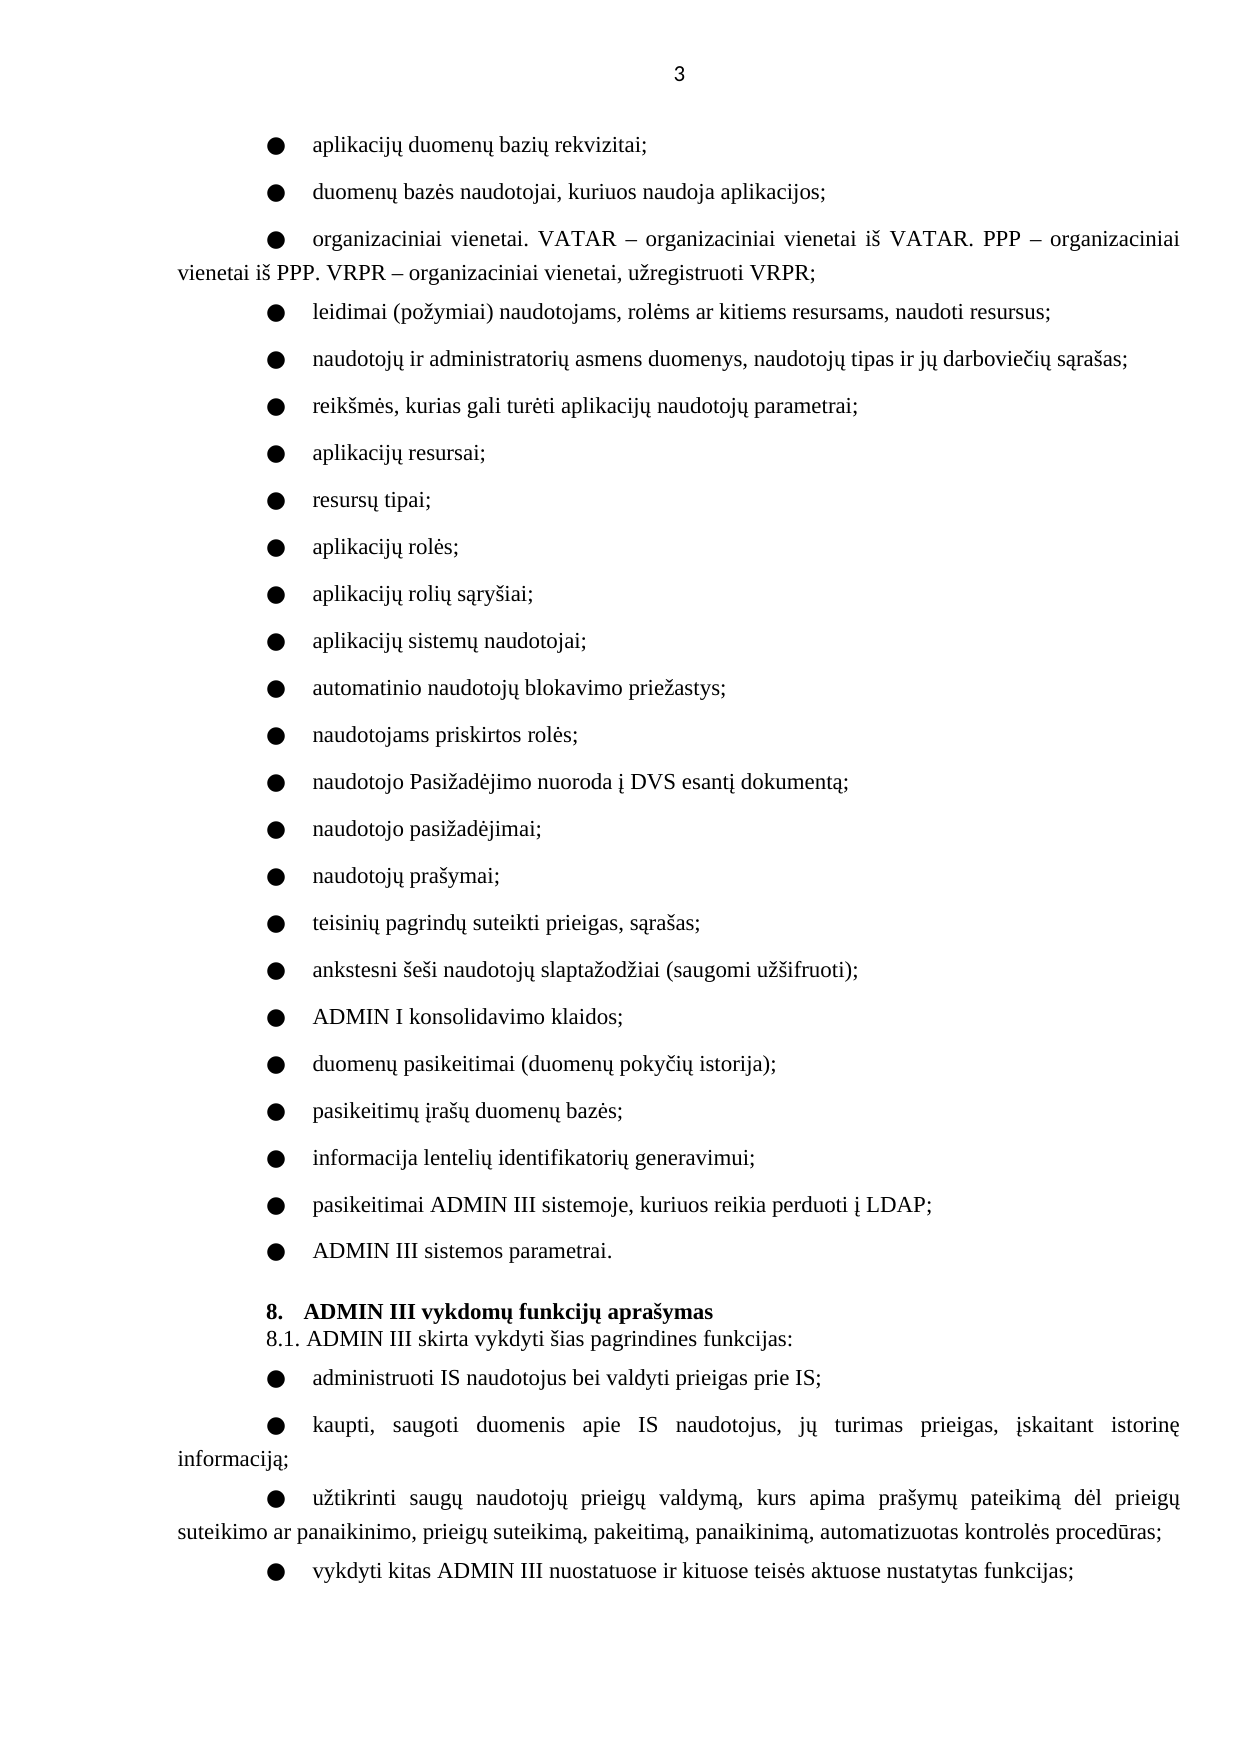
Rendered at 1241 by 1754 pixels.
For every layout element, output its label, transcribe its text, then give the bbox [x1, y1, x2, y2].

list naudotojų ir administratorių asmens duomenys, naudotojų tipas ir jų darboviečių sąrašas; [177, 332, 1181, 379]
list ADMIN III vykdomų funkcijų aprašymas [266, 1298, 1181, 1325]
list aplikacijų sistemų naudotojai; [177, 614, 1181, 661]
list aplikacijų rolės; [177, 520, 1181, 567]
list ADMIN III sistemos parametrai. [177, 1225, 1181, 1272]
list aplikacijų duomenų bazių rekvizitai; [177, 118, 1181, 165]
list duomenų bazės naudotojai, kuriuos naudoja aplikacijos; [177, 165, 1181, 212]
list ADMIN I konsolidavimo klaidos; [177, 990, 1181, 1037]
list organizaciniai vienetai. VATAR – organizaciniai vienetai iš VATAR. PPP – organizaciniai vienetai iš PPP. VRPR – organizaciniai vienetai, užregistruoti VRPR; [177, 212, 1181, 285]
list naudotojo pasižadėjimai; [177, 802, 1181, 849]
list automatinio naudotojų blokavimo priežastys; [177, 661, 1181, 708]
list kaupti, saugoti duomenis apie IS naudotojus, jų turimas prieigas, įskaitant istorinę informaciją; [177, 1398, 1181, 1471]
list aplikacijų rolių sąryšiai; [177, 567, 1181, 614]
list pasikeitimai ADMIN III sistemoje, kuriuos reikia perduoti į LDAP; [177, 1178, 1181, 1225]
list vykdyti kitas ADMIN III nuostatuose ir kituose teisės aktuose nustatytas funkcijas; [177, 1545, 1181, 1592]
list teisinių pagrindų suteikti prieigas, sąrašas; [177, 896, 1181, 943]
text 8.1. ADMIN III skirta vykdyti šias pagrindines funkcijas: [266, 1325, 1181, 1351]
list informacija lentelių identifikatorių generavimui; [177, 1131, 1181, 1178]
list naudotojams priskirtos rolės; [177, 708, 1181, 755]
list resursų tipai; [177, 473, 1181, 520]
list duomenų pasikeitimai (duomenų pokyčių istorija); [177, 1037, 1181, 1084]
list leidimai (požymiai) naudotojams, rolėms ar kitiems resursams, naudoti resursus; [177, 285, 1181, 332]
list užtikrinti saugų naudotojų prieigų valdymą, kurs apima prašymų pateikimą dėl prieigų suteikimo ar panaikinimo, prieigų suteikimą, pakeitimą, panaikinimą, automatizuotas kontrolės procedūras; [177, 1471, 1181, 1545]
list reikšmės, kurias gali turėti aplikacijų naudotojų parametrai; [177, 379, 1181, 426]
list administruoti IS naudotojus bei valdyti prieigas prie IS; [177, 1351, 1181, 1398]
list aplikacijų resursai; [177, 426, 1181, 473]
list ankstesni šeši naudotojų slaptažodžiai (saugomi užšifruoti); [177, 943, 1181, 990]
list pasikeitimų įrašų duomenų bazės; [177, 1084, 1181, 1131]
list naudotojų prašymai; [177, 849, 1181, 896]
list naudotojo Pasižadėjimo nuoroda į DVS esantį dokumentą; [177, 755, 1181, 802]
